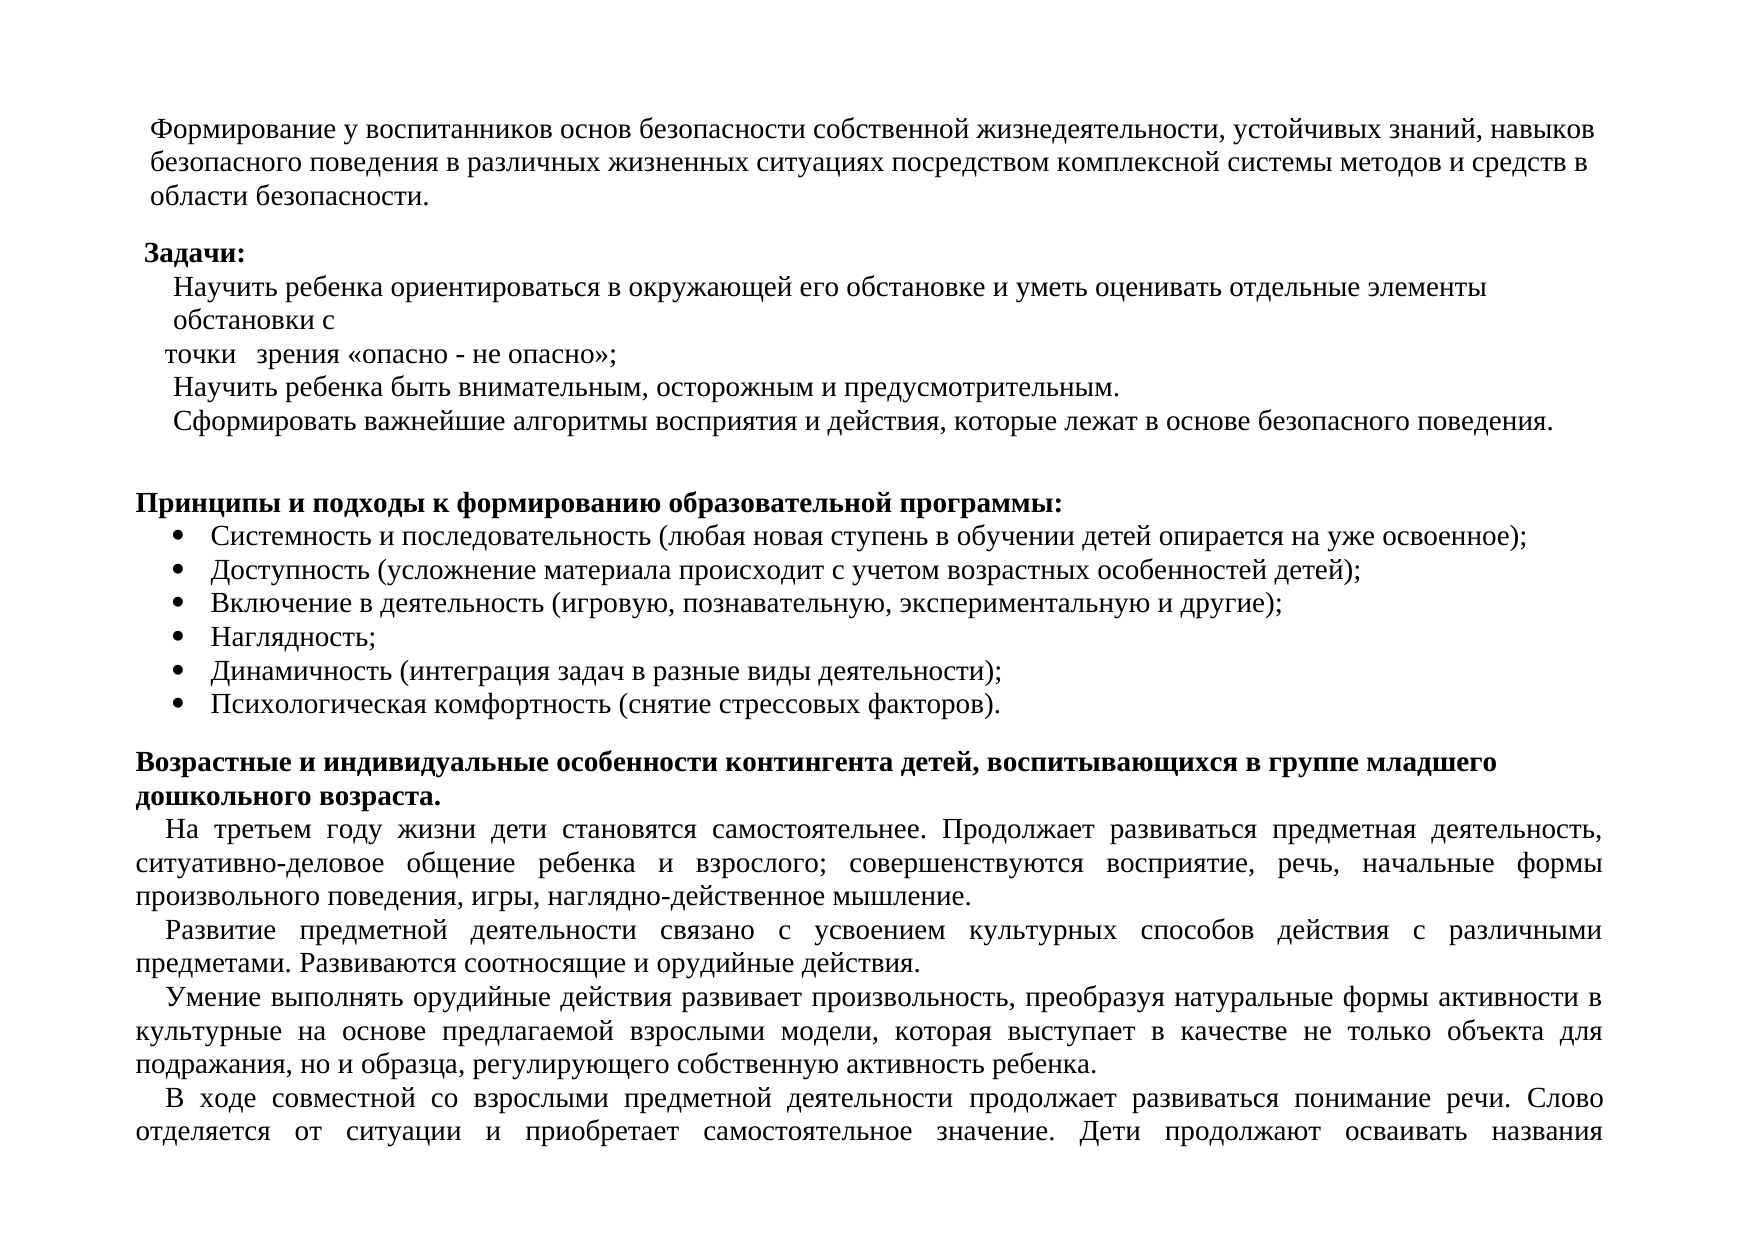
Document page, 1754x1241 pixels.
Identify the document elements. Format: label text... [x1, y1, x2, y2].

text точки зрения «опасно - не опасно»; [164, 336, 1604, 369]
text Сформировать важнейшие алгоритмы восприятия и действия, которые лежат в основе безопасного поведения. [173, 403, 1604, 437]
text На третьем году жизни дети становятся самостоятельнее. Продолжает развиваться предметная деятельность, ситуативно-деловое общение ребенка и взрослого; совершенствуются восприятие, речь, начальные формы произвольного поведения, игры, наглядно-действенное мышление. [135, 811, 1604, 912]
text Задачи: [144, 235, 1604, 269]
text Формирование у воспитанников основ безопасности собственной жизнедеятельности, устойчивых знаний, навыков безопасного поведения в различных жизненных ситуациях посредством комплексной системы методов и средств в области безопасности. [150, 111, 1604, 211]
list Динамичность (интеграция задач в разные виды деятельности); [173, 653, 1604, 687]
list Системность и последовательность (любая новая ступень в обучении детей опирается на уже освоенное); [173, 518, 1604, 552]
text Возрастные и индивидуальные особенности контингента детей, воспитывающихся в группе младшего дошкольного возраста. [135, 744, 1604, 811]
list Наглядность; [173, 619, 1604, 653]
text Научить ребенка быть внимательным, осторожным и предусмотрительным. [173, 369, 1604, 403]
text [135, 1080, 1604, 1147]
text Научить ребенка ориентироваться в окружающей его обстановке и уметь оценивать отдельные элементы обстановки с [173, 269, 1604, 336]
list Психологическая комфортность (снятие стрессовых факторов). [173, 687, 1604, 720]
text Принципы и подходы к формированию образовательной программы: [135, 485, 1604, 518]
text Развитие предметной деятельности связано с усвоением культурных способов действия с различными предметами. Развиваются соотносящие и орудийные действия. [135, 912, 1604, 979]
text Умение выполнять орудийные действия развивает произвольность, преобразуя натуральные формы активности в культурные на основе предлагаемой взрослыми модели, которая выступает в качестве не только объекта для подражания, но и образца, регулирующего собственную активность ребенка. [135, 979, 1604, 1080]
list Доступность (усложнение материала происходит с учетом возрастных особенностей детей); [173, 552, 1604, 586]
list Включение в деятельность (игровую, познавательную, экспериментальную и другие); [173, 586, 1604, 619]
